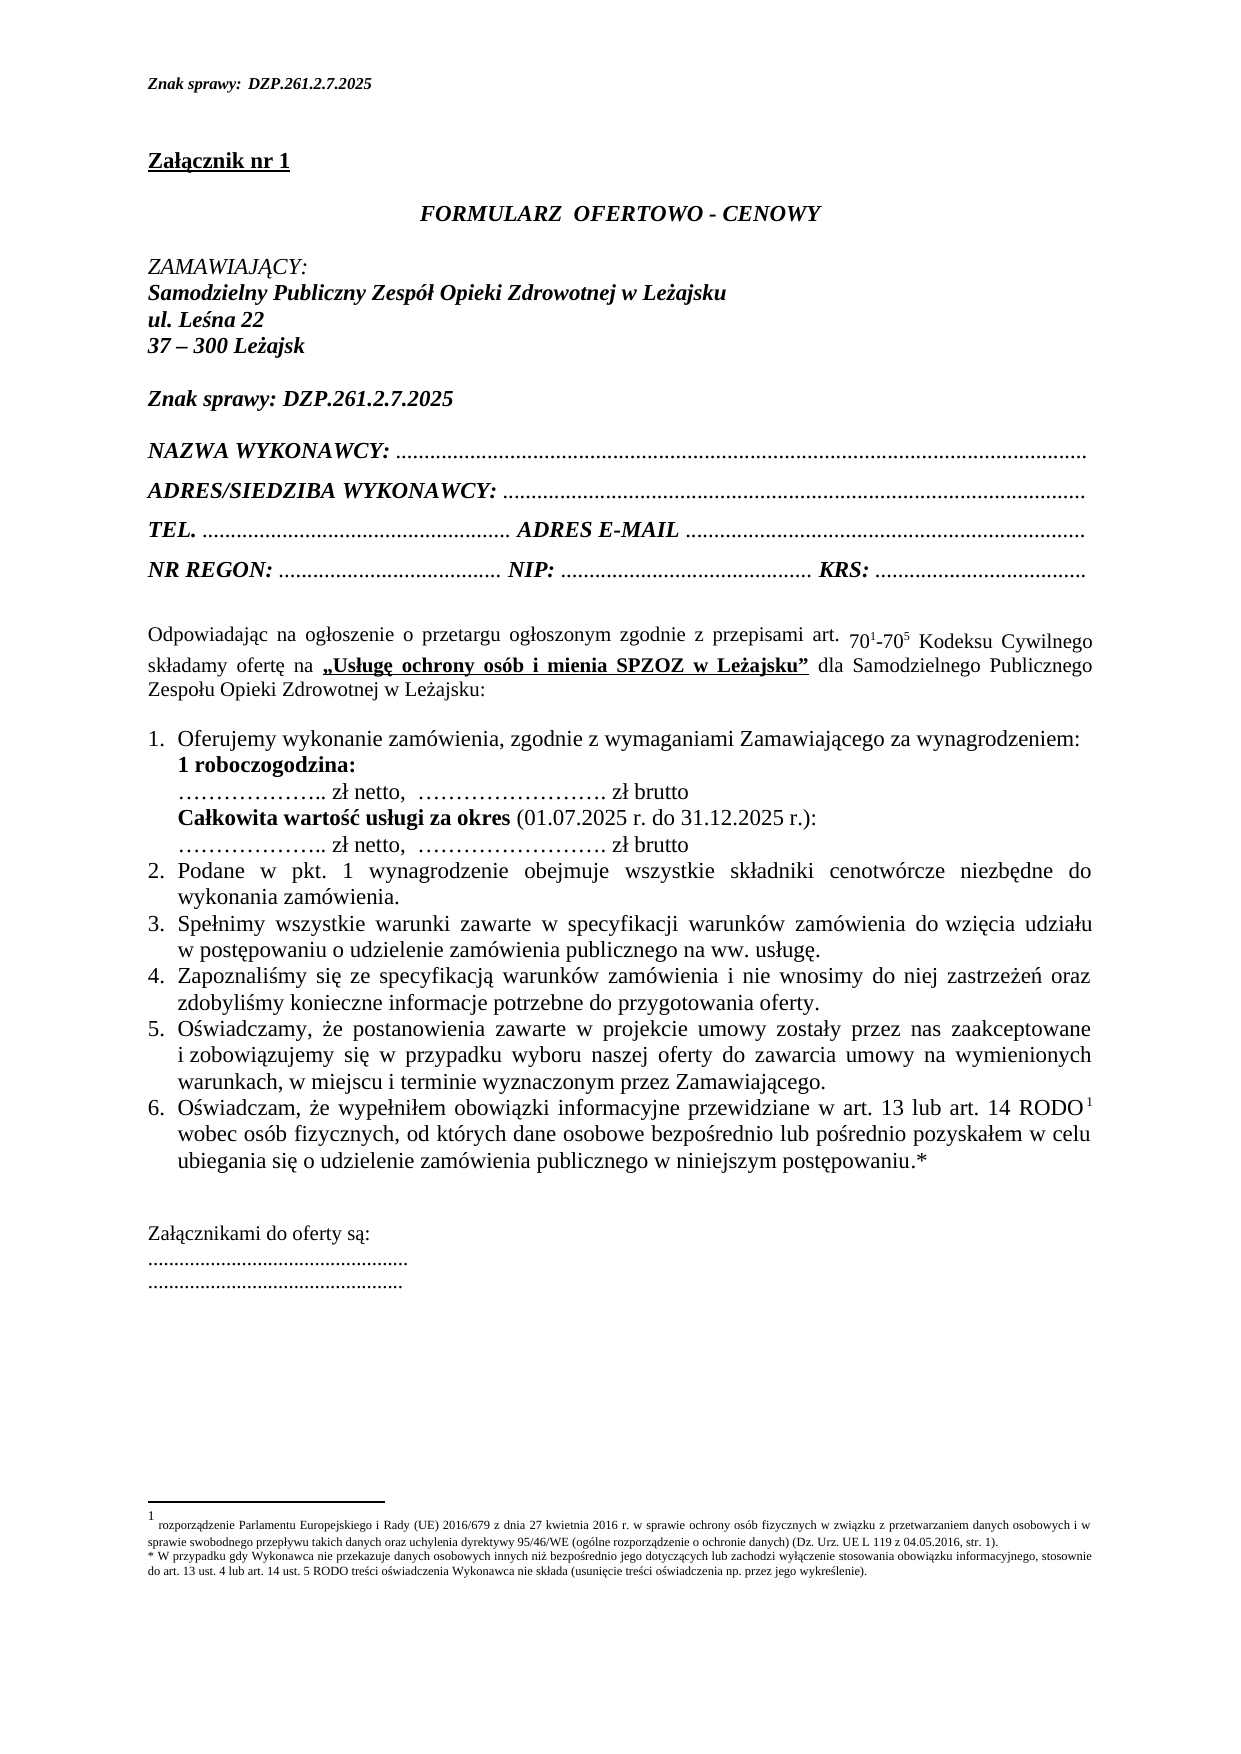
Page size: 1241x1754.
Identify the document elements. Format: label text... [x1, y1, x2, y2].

subtitle Znak sprawy: DZP.261.2.7.2025 [148, 385, 1093, 411]
subtitle ul. Leśna 22 [148, 306, 1093, 332]
text ……………….. zł netto, ……………………. zł brutto [177, 778, 1093, 804]
text TEL. ...................................................... ADRES E-MAIL ...................................................................... [148, 516, 1093, 543]
text ................................................. [148, 1269, 1093, 1293]
text Załącznikami do oferty są: [148, 1221, 1093, 1245]
list Oświadczam, że wypełniłem obowiązki informacyjne przewidziane w art. 13 lub art. 14 RODO wobec osób fizycznych, od których dane osobowe bezpośrednio lub pośrednio pozyskałem w celu ubiegania się o udzielenie zamówienia publicznego w niniejszym postępowaniu.* [148, 1094, 1093, 1173]
text Załącznik nr 1 [148, 148, 1093, 174]
subtitle Podane w pkt. 1 wynagrodzenie obejmuje wszystkie składniki cenotwórcze niezbędne do wykonania zamówienia. [148, 857, 1093, 910]
text ZAMAWIAJĄCY: [148, 253, 1093, 279]
text Odpowiadając na ogłoszenie o przetargu ogłoszonym zgodnie z przepisami art. 701-705 Kodeksu Cywilnego składamy ofertę na „Usługę ochrony osób i mienia SPZOZ w Leżajsku” dla Samodzielnego Publicznego Zespołu Opieki Zdrowotnej w Leżajsku: [148, 622, 1093, 701]
subtitle Oferujemy wykonanie zamówienia, zgodnie z wymaganiami Zamawiającego za wynagrodzeniem: [148, 725, 1093, 752]
text ……………….. zł netto, ……………………. zł brutto [177, 831, 1093, 857]
text 1 roboczogodzina: [177, 752, 1093, 778]
text FORMULARZ OFERTOWO - CENOWY [148, 200, 1093, 227]
subtitle Spełnimy wszystkie warunki zawarte w specyfikacji warunków zamówienia do wzięcia udziału w postępowaniu o udzielenie zamówienia publicznego na ww. usługę. [148, 910, 1093, 962]
text NAZWA WYKONAWCY: ......................................................................................................................... [148, 437, 1093, 464]
list Oświadczamy, że postanowienia zawarte w projekcie umowy zostały przez nas zaakceptowane i zobowiązujemy się w przypadku wyboru naszej oferty do zawarcia umowy na wymienionych warunkach, w miejscu i terminie wyznaczonym przez Zamawiającego. [148, 1015, 1093, 1094]
subtitle 37 – 300 Leżajsk [148, 332, 1093, 358]
text .................................................. [148, 1245, 1093, 1269]
subtitle Samodzielny Publiczny Zespół Opieki Zdrowotnej w Leżajsku [148, 279, 1093, 306]
text Całkowita wartość usługi za okres (01.07.2025 r. do 31.12.2025 r.): [177, 804, 1093, 831]
text NR REGON: ....................................... NIP: ............................................ KRS: ..................................... [148, 556, 1093, 582]
text ADRES/SIEDZIBA WYKONAWCY: ...................................................................................................... [148, 477, 1093, 503]
subtitle Zapoznaliśmy się ze specyfikacją warunków zamówienia i nie wnosimy do niej zastrzeżeń oraz zdobyliśmy konieczne informacje potrzebne do przygotowania oferty. [148, 962, 1093, 1015]
